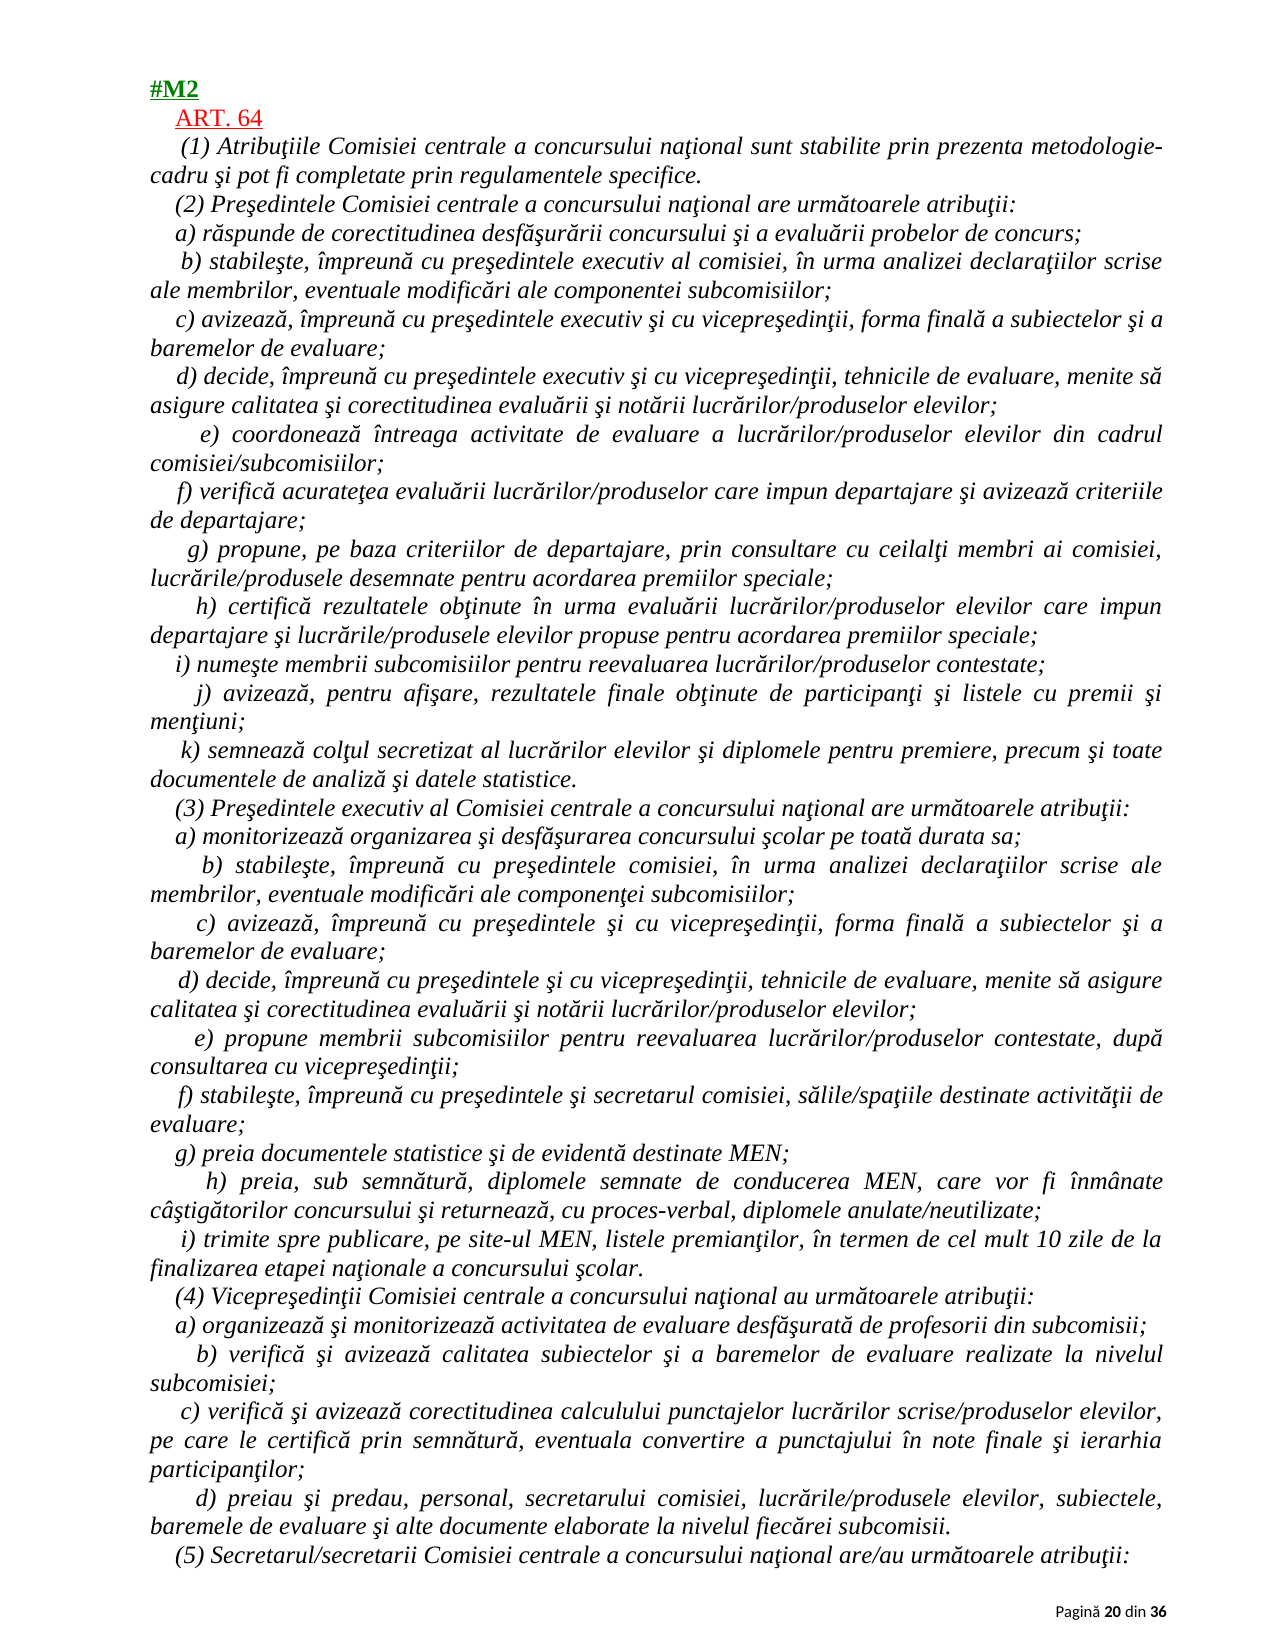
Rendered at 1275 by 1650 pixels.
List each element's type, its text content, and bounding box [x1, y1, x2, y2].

text (3) Preşedintele executiv al Comisiei centrale a concursului naţional are următoarele atribuţii: [150, 793, 1167, 821]
text c) verifică şi avizează corectitudinea calculului punctajelor lucrărilor scrise/produselor elevilor, pe care le certifică prin semnătură, eventuala convertire a punctajului în note finale şi ierarhia participanţilor; [150, 1396, 1167, 1483]
text #M2 [150, 74, 1167, 103]
text h) preia, sub semnătură, diplomele semnate de conducerea MEN, care vor fi înmânate câştigătorilor concursului şi returnează, cu proces-verbal, diplomele anulate/neutilizate; [150, 1166, 1167, 1224]
text c) avizează, împreună cu preşedintele executiv şi cu vicepreşedinţii, forma finală a subiectelor şi a baremelor de evaluare; [150, 304, 1167, 361]
text a) monitorizează organizarea şi desfăşurarea concursului şcolar pe toată durata sa; [150, 821, 1167, 850]
text d) decide, împreună cu preşedintele şi cu vicepreşedinţii, tehnicile de evaluare, menite să asigure calitatea şi corectitudinea evaluării şi notării lucrărilor/produselor elevilor; [150, 965, 1167, 1023]
text d) decide, împreună cu preşedintele executiv şi cu vicepreşedinţii, tehnicile de evaluare, menite să asigure calitatea şi corectitudinea evaluării şi notării lucrărilor/produselor elevilor; [150, 361, 1167, 419]
text (5) Secretarul/secretarii Comisiei centrale a concursului naţional are/au următoarele atribuţii: [150, 1540, 1167, 1569]
text (1) Atribuţiile Comisiei centrale a concursului naţional sunt stabilite prin prezenta metodologie-cadru şi pot fi completate prin regulamentele specifice. [150, 131, 1167, 189]
text a) răspunde de corectitudinea desfăşurării concursului şi a evaluării probelor de concurs; [150, 218, 1167, 246]
text i) trimite spre publicare, pe site-ul MEN, listele premianţilor, în termen de cel mult 10 zile de la finalizarea etapei naţionale a concursului şcolar. [150, 1224, 1167, 1281]
text k) semnează colţul secretizat al lucrărilor elevilor şi diplomele pentru premiere, precum şi toate documentele de analiză şi datele statistice. [150, 735, 1167, 793]
text b) stabileşte, împreună cu preşedintele comisiei, în urma analizei declaraţiilor scrise ale membrilor, eventuale modificări ale componenţei subcomisiilor; [150, 850, 1167, 908]
text h) certifică rezultatele obţinute în urma evaluării lucrărilor/produselor elevilor care impun departajare şi lucrările/produsele elevilor propuse pentru acordarea premiilor speciale; [150, 591, 1167, 649]
text ART. 64 [150, 103, 1167, 131]
text d) preiau şi predau, personal, secretarului comisiei, lucrările/produsele elevilor, subiectele, baremele de evaluare şi alte documente elaborate la nivelul fiecărei subcomisii. [150, 1483, 1167, 1540]
text f) stabileşte, împreună cu preşedintele şi secretarul comisiei, sălile/spaţiile destinate activităţii de evaluare; [150, 1080, 1167, 1138]
text a) organizează şi monitorizează activitatea de evaluare desfăşurată de profesorii din subcomisii; [150, 1310, 1167, 1339]
text i) numeşte membrii subcomisiilor pentru reevaluarea lucrărilor/produselor contestate; [150, 649, 1167, 678]
text c) avizează, împreună cu preşedintele şi cu vicepreşedinţii, forma finală a subiectelor şi a baremelor de evaluare; [150, 908, 1167, 965]
text f) verifică acurateţea evaluării lucrărilor/produselor care impun departajare şi avizează criteriile de departajare; [150, 476, 1167, 534]
text b) stabileşte, împreună cu preşedintele executiv al comisiei, în urma analizei declaraţiilor scrise ale membrilor, eventuale modificări ale componentei subcomisiilor; [150, 246, 1167, 304]
text e) coordonează întreaga activitate de evaluare a lucrărilor/produselor elevilor din cadrul comisiei/subcomisiilor; [150, 419, 1167, 476]
text b) verifică şi avizează calitatea subiectelor şi a baremelor de evaluare realizate la nivelul subcomisiei; [150, 1339, 1167, 1396]
text g) preia documentele statistice şi de evidentă destinate MEN; [150, 1138, 1167, 1166]
text g) propune, pe baza criteriilor de departajare, prin consultare cu ceilalţi membri ai comisiei, lucrările/produsele desemnate pentru acordarea premiilor speciale; [150, 534, 1167, 591]
text e) propune membrii subcomisiilor pentru reevaluarea lucrărilor/produselor contestate, după consultarea cu vicepreşedinţii; [150, 1023, 1167, 1080]
text j) avizează, pentru afişare, rezultatele finale obţinute de participanţi şi listele cu premii şi menţiuni; [150, 678, 1167, 735]
text (4) Vicepreşedinţii Comisiei centrale a concursului naţional au următoarele atribuţii: [150, 1281, 1167, 1310]
text (2) Preşedintele Comisiei centrale a concursului naţional are următoarele atribuţii: [150, 189, 1167, 218]
